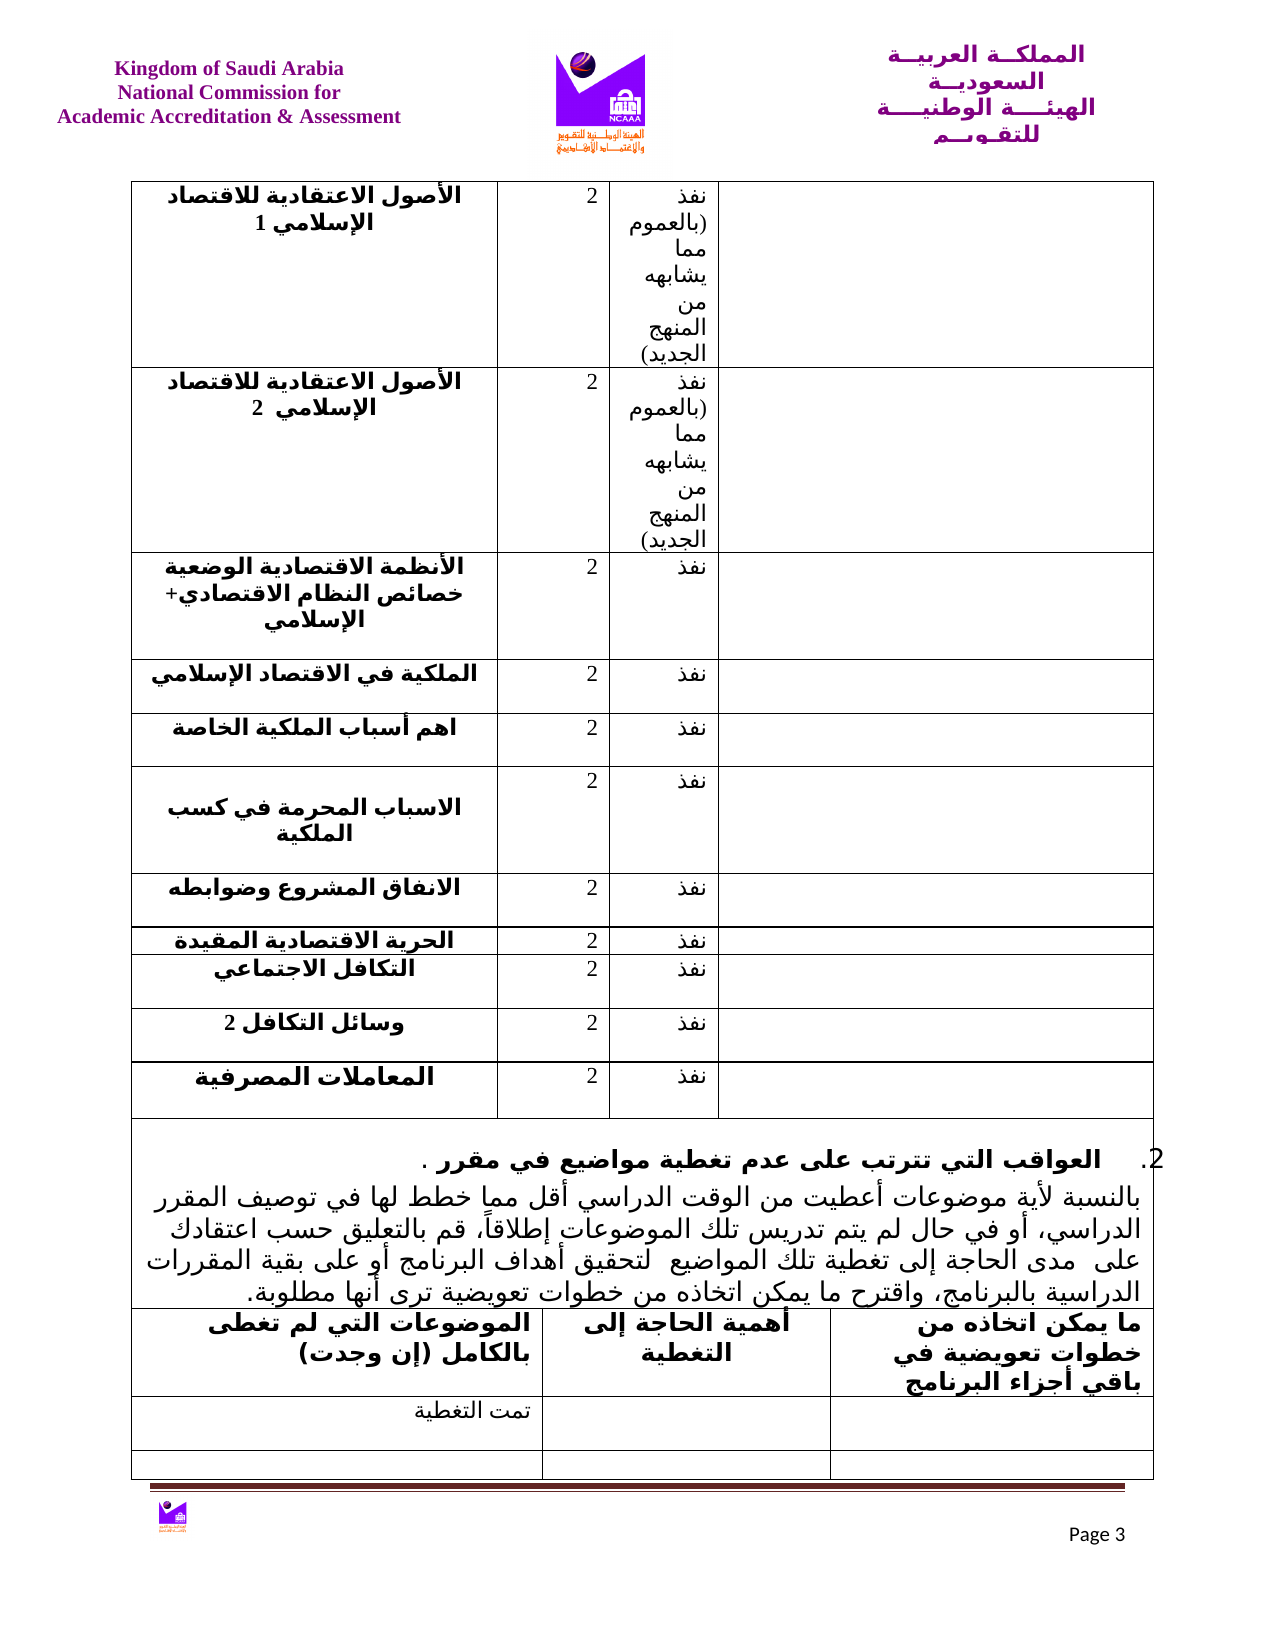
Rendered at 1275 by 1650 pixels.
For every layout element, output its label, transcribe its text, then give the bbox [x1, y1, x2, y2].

table_cell [719, 1063, 1153, 1117]
table_cell 2 [498, 182, 609, 367]
table_cell نفذ [610, 553, 718, 659]
table_cell 2 [498, 955, 609, 1008]
table_cell الاسباب المحرمة في كسب الملكية [132, 767, 497, 873]
table_cell [719, 874, 1153, 926]
table_cell [719, 928, 1153, 954]
table_cell [719, 714, 1153, 766]
table_cell نفذ [610, 767, 718, 873]
table_cell [719, 660, 1153, 712]
table_cell اهم أسباب الملكية الخاصة [132, 714, 497, 766]
table_cell الانفاق المشروع وضوابطه [132, 874, 497, 926]
table_cell نفذ [610, 714, 718, 766]
table_cell 2 [498, 714, 609, 766]
table_cell الملكية في الاقتصاد الإسلامي [132, 660, 497, 712]
table_cell تمت التغطية [132, 1397, 542, 1450]
table_cell نفذ [610, 1009, 718, 1061]
table_cell [719, 182, 1153, 367]
table_cell المعاملات المصرفية [132, 1063, 497, 1117]
picture [527, 29, 673, 181]
table_cell ما يمكن اتخاذه من خطوات تعويضية في باقي أجزاء البرنامج [831, 1309, 1153, 1396]
table_cell نفذ [610, 955, 718, 1008]
table_cell [831, 1451, 1153, 1479]
table_cell 2 [498, 767, 609, 873]
table_cell وسائل التكافل 2 [132, 1009, 497, 1061]
table_cell التكافل الاجتماعي [132, 955, 497, 1008]
table_cell [719, 1009, 1153, 1061]
table_cell [543, 1451, 830, 1479]
table_cell العواقب التي تترتب على عدم تغطية مواضيع في مقرر . بالنسبة لأية موضوعات أعطيت من الوقت الدراسي أقل مما خطط لها في توصيف المقرر الدراسي، أو في حال لم يتم تدريس تلك الموضوعات إطلاقاً، قم بالتعليق حسب اعتقادك على مدى الحاجة إلى تغطية تلك المواضيع لتحقيق أهداف البرنامج أو على بقية المقررات الدراسية بالبرنامج، واقترح ما يمكن اتخاذه من خطوات تعويضية ترى أنها مطلوبة. [132, 1119, 1153, 1308]
table_cell نفذ [610, 928, 718, 954]
table_cell أهمية الحاجة إلى التغطية [543, 1309, 830, 1396]
table_cell 2 [498, 928, 609, 954]
table_cell [719, 368, 1153, 552]
table_cell الموضوعات التي لم تغطى بالكامل (إن وجدت) [132, 1309, 542, 1396]
table_cell [831, 1397, 1153, 1450]
table_cell [132, 1451, 542, 1479]
table_cell 2 [498, 368, 609, 552]
table_cell [719, 553, 1153, 659]
table_cell نفذ [610, 874, 718, 926]
table_cell نفذ [610, 660, 718, 712]
table_cell 2 [498, 553, 609, 659]
picture [150, 1494, 195, 1541]
table_cell [543, 1397, 830, 1450]
table_cell 2 [498, 1063, 609, 1117]
table_cell نفذ (بالعموم مما يشابهه من المنهج الجديد) [610, 368, 718, 552]
table_cell 2 [498, 1009, 609, 1061]
table_cell نفذ (بالعموم مما يشابهه من المنهج الجديد) [610, 182, 718, 367]
table_cell الحرية الاقتصادية المقيدة [132, 928, 497, 954]
table_cell [719, 955, 1153, 1008]
table_cell [719, 767, 1153, 873]
table_cell نفذ [610, 1063, 718, 1117]
table_cell الأصول الاعتقادية للاقتصاد الإسلامي 2 [132, 368, 497, 552]
table_cell 2 [498, 660, 609, 712]
table_cell الأنظمة الاقتصادية الوضعية +خصائص النظام الاقتصادي الإسلامي [132, 553, 497, 659]
table_cell الأصول الاعتقادية للاقتصاد الإسلامي 1 [132, 182, 497, 367]
table_cell 2 [498, 874, 609, 926]
